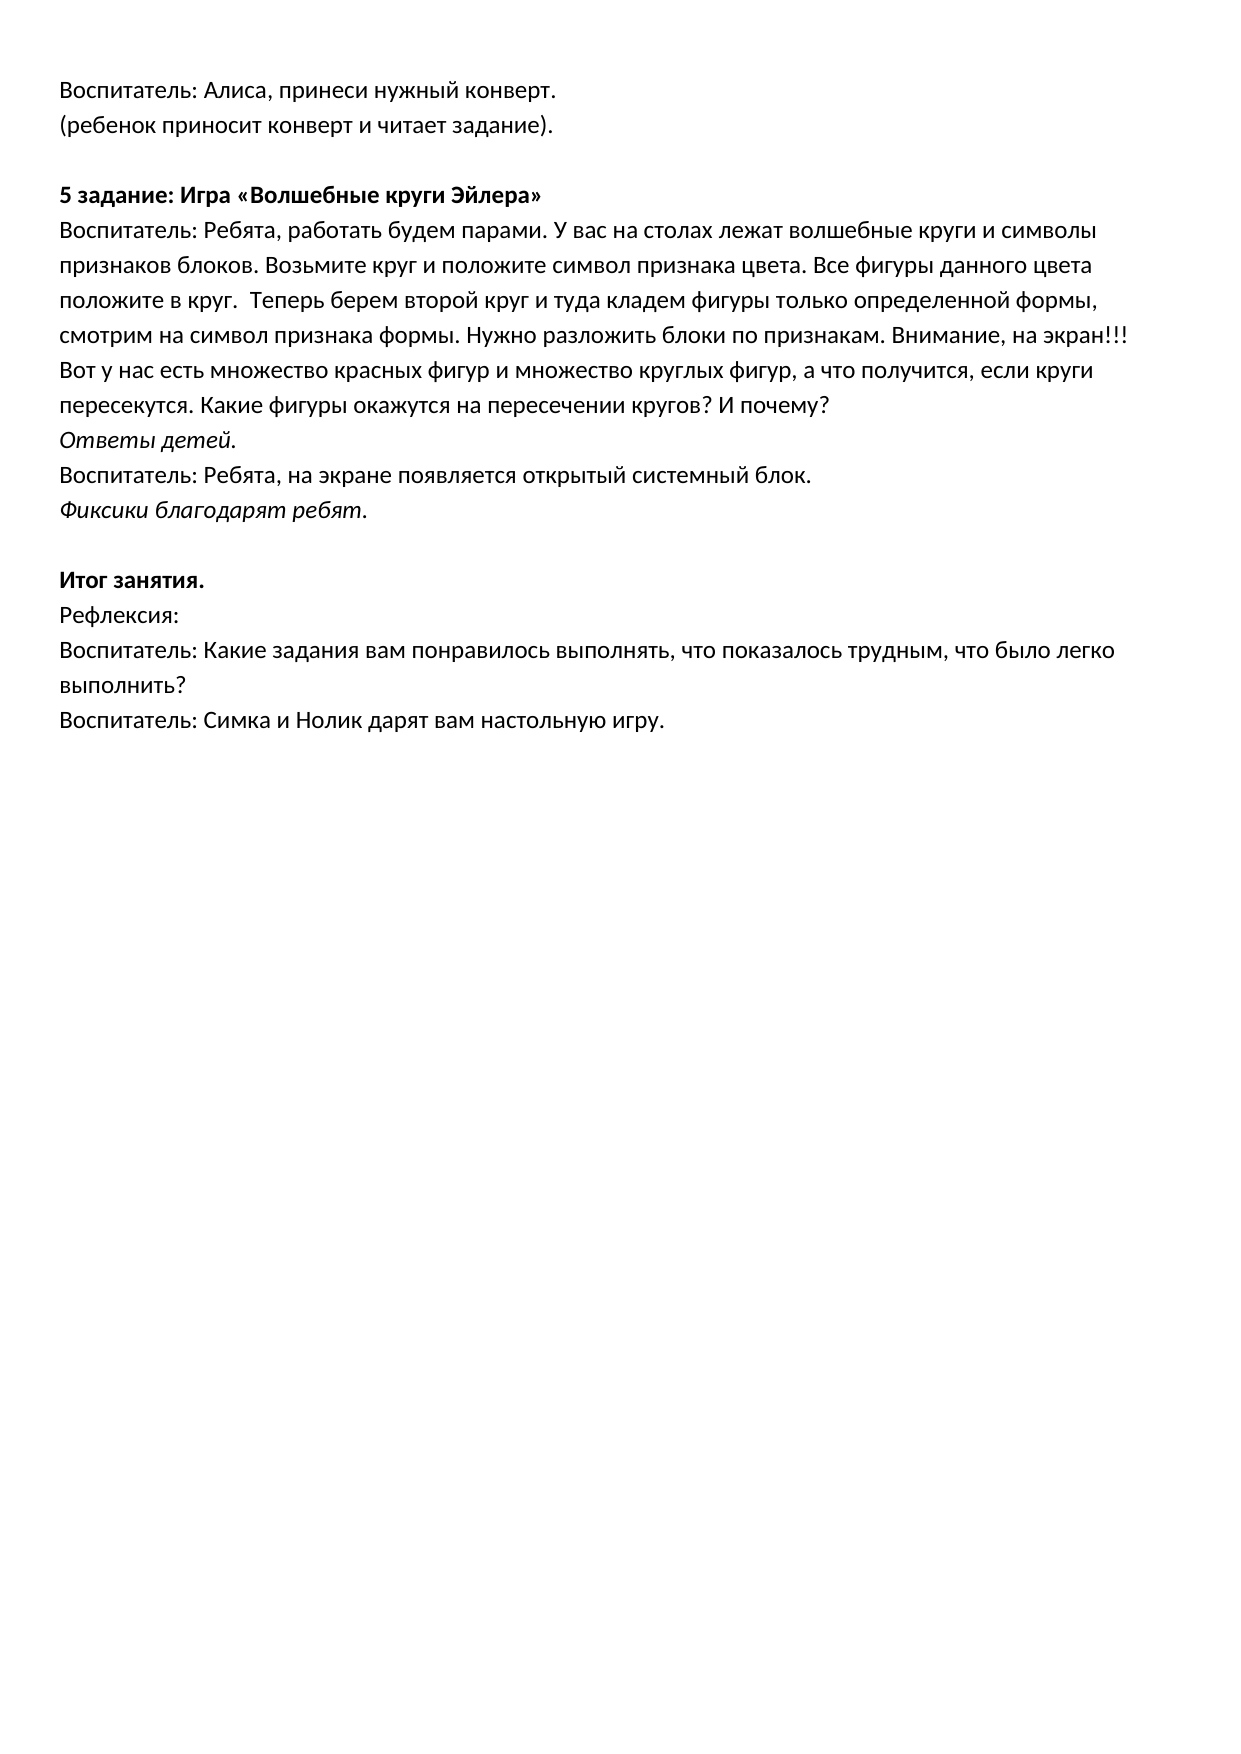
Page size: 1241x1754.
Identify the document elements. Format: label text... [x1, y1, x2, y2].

text Воспитатель: Алиса, принеси нужный конверт. [59, 74, 1152, 104]
text Рефлексия: [59, 599, 1152, 629]
text Воспитатель: Ребята, работать будем парами. У вас на столах лежат волшебные круги и символы признаков блоков. Возьмите круг и положите символ признака цвета. Все фигуры данного цвета положите в круг. Теперь берем второй круг и туда кладем фигуры только определенной формы, смотрим на символ признака формы. Нужно разложить блоки по признакам. Внимание, на экран!!! [59, 214, 1152, 349]
text 5 задание: Игра «Волшебные круги Эйлера» [59, 179, 1152, 209]
text Вот у нас есть множество красных фигур и множество круглых фигур, а что получится, если круги пересекутся. Какие фигуры окажутся на пересечении кругов? И почему? [59, 354, 1152, 419]
text Воспитатель: Какие задания вам понравилось выполнять, что показалось трудным, что было легко выполнить? [59, 634, 1152, 699]
text (ребенок приносит конверт и читает задание). [59, 109, 1152, 139]
text Итог занятия. [59, 564, 1152, 594]
text Воспитатель: Симка и Нолик дарят вам настольную игру. [59, 704, 1152, 734]
text Воспитатель: Ребята, на экране появляется открытый системный блок. [59, 459, 1152, 489]
text Ответы детей. [59, 424, 1152, 454]
text Фиксики благодарят ребят. [59, 494, 1152, 524]
